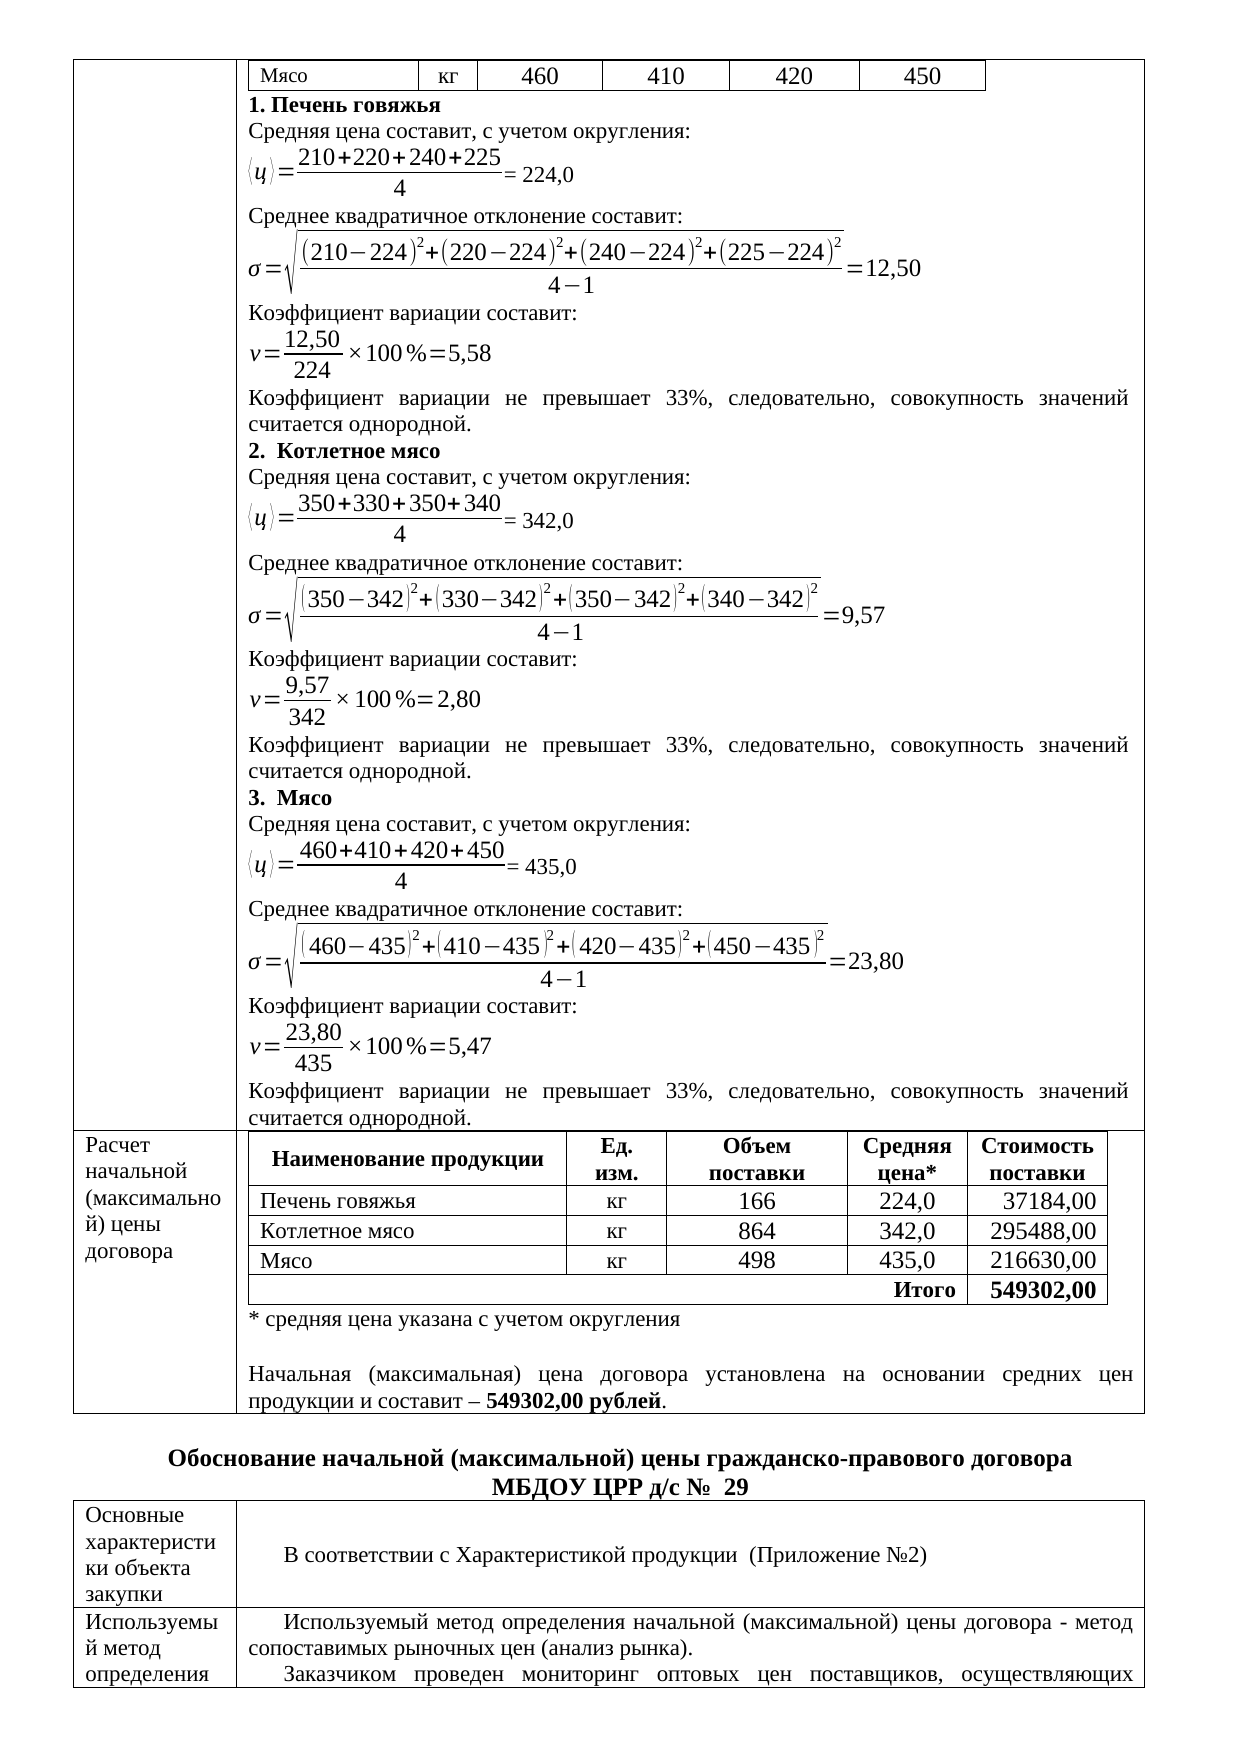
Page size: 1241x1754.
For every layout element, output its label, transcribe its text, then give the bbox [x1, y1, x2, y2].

title Обоснование начальной (максимальной) цены гражданско-правового договора [74, 1443, 1166, 1472]
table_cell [237, 1608, 1144, 1687]
title МБДОУ ЦРР д/с № 29 [74, 1472, 1166, 1500]
table_header Основные характеристики объекта закупки [74, 1501, 236, 1607]
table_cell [74, 1608, 236, 1687]
table_cell * средняя цена указана с учетом округления Начальная (максимальная) цена договора установлена на основании средних цен продукции и составит – 549302,00 рублей. [237, 1131, 1144, 1413]
table_cell Расчет начальной (максимальной) цены договора [74, 1131, 236, 1413]
table_header В соответствии с Характеристикой продукции (Приложение №2) [237, 1501, 1144, 1607]
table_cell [74, 60, 236, 1130]
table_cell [237, 60, 1144, 1130]
